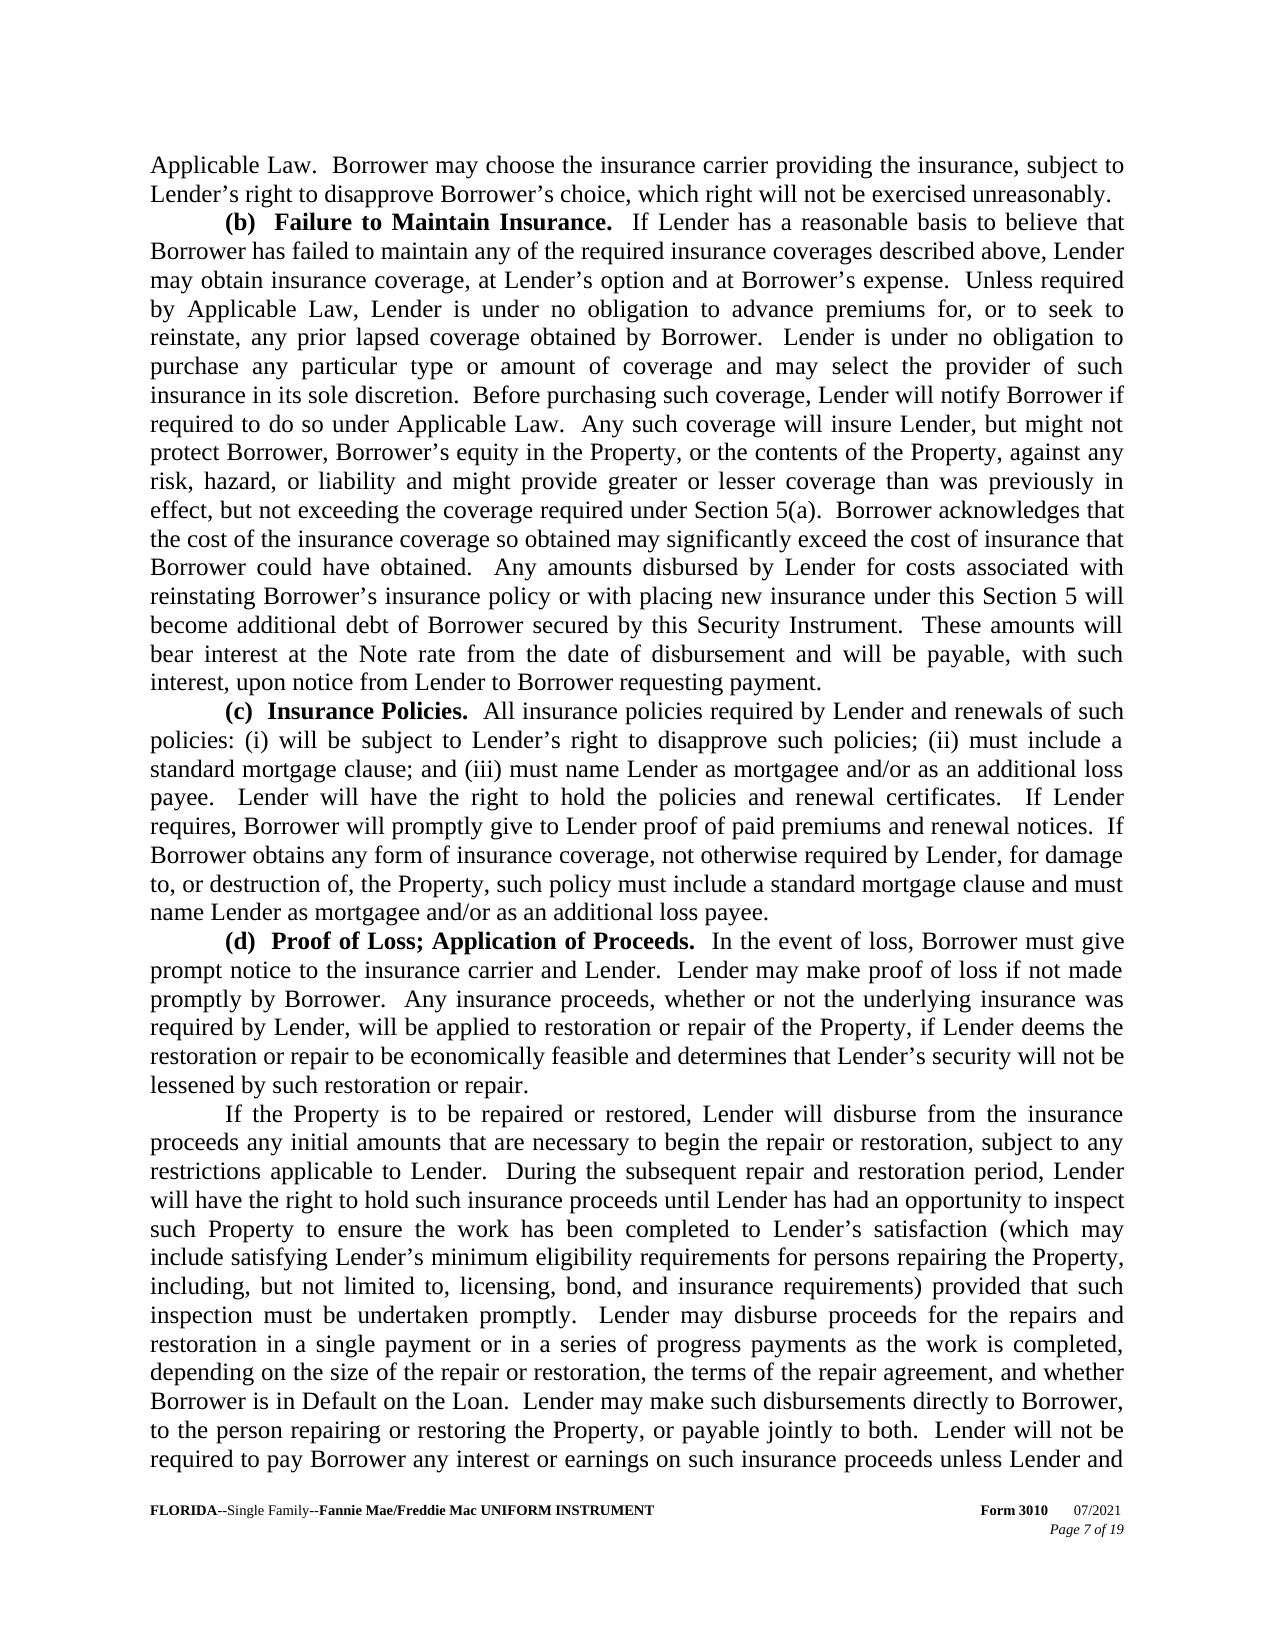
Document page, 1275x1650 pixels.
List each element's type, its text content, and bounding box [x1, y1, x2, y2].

text (c) Insurance Policies. All insurance policies required by Lender and renewals of such policies: (i) will be subject to Lender’s right to disapprove such policies; (ii) must include a standard mortgage clause; and (iii) must name Lender as mortgagee and/or as an additional loss payee. Lender will have the right to hold the policies and renewal certificates. If Lender requires, Borrower will promptly give to Lender proof of paid premiums and renewal notices. If Borrower obtains any form of insurance coverage, not otherwise required by Lender, for damage to, or destruction of, the Property, such policy must include a standard mortgage clause and must name Lender as mortgagee and/or as an additional loss payee. [150, 696, 1125, 926]
text (b) Failure to Maintain Insurance. If Lender has a reasonable basis to believe that Borrower has failed to maintain any of the required insurance coverages described above, Lender may obtain insurance coverage, at Lender’s option and at Borrower’s expense. Unless required by Applicable Law, Lender is under no obligation to advance premiums for, or to seek to reinstate, any prior lapsed coverage obtained by Borrower. Lender is under no obligation to purchase any particular type or amount of coverage and may select the provider of such insurance in its sole discretion. Before purchasing such coverage, Lender will notify Borrower if required to do so under Applicable Law. Any such coverage will insure Lender, but might not protect Borrower, Borrower’s equity in the Property, or the contents of the Property, against any risk, hazard, or liability and might provide greater or lesser coverage than was previously in effect, but not exceeding the coverage required under Section 5(a). Borrower acknowledges that the cost of the insurance coverage so obtained may significantly exceed the cost of insurance that Borrower could have obtained. Any amounts disbursed by Lender for costs associated with reinstating Borrower’s insurance policy or with placing new insurance under this Section 5 will become additional debt of Borrower secured by this Security Instrument. These amounts will bear interest at the Note rate from the date of disbursement and will be payable, with such interest, upon notice from Lender to Borrower requesting payment. [150, 207, 1125, 696]
text (d) Proof of Loss; Application of Proceeds. In the event of loss, Borrower must give prompt notice to the insurance carrier and Lender. Lender may make proof of loss if not made promptly by Borrower. Any insurance proceeds, whether or not the underlying insurance was required by Lender, will be applied to restoration or repair of the Property, if Lender deems the restoration or repair to be economically feasible and determines that Lender’s security will not be lessened by such restoration or repair. [150, 926, 1125, 1099]
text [150, 1099, 1125, 1472]
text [150, 150, 1125, 207]
